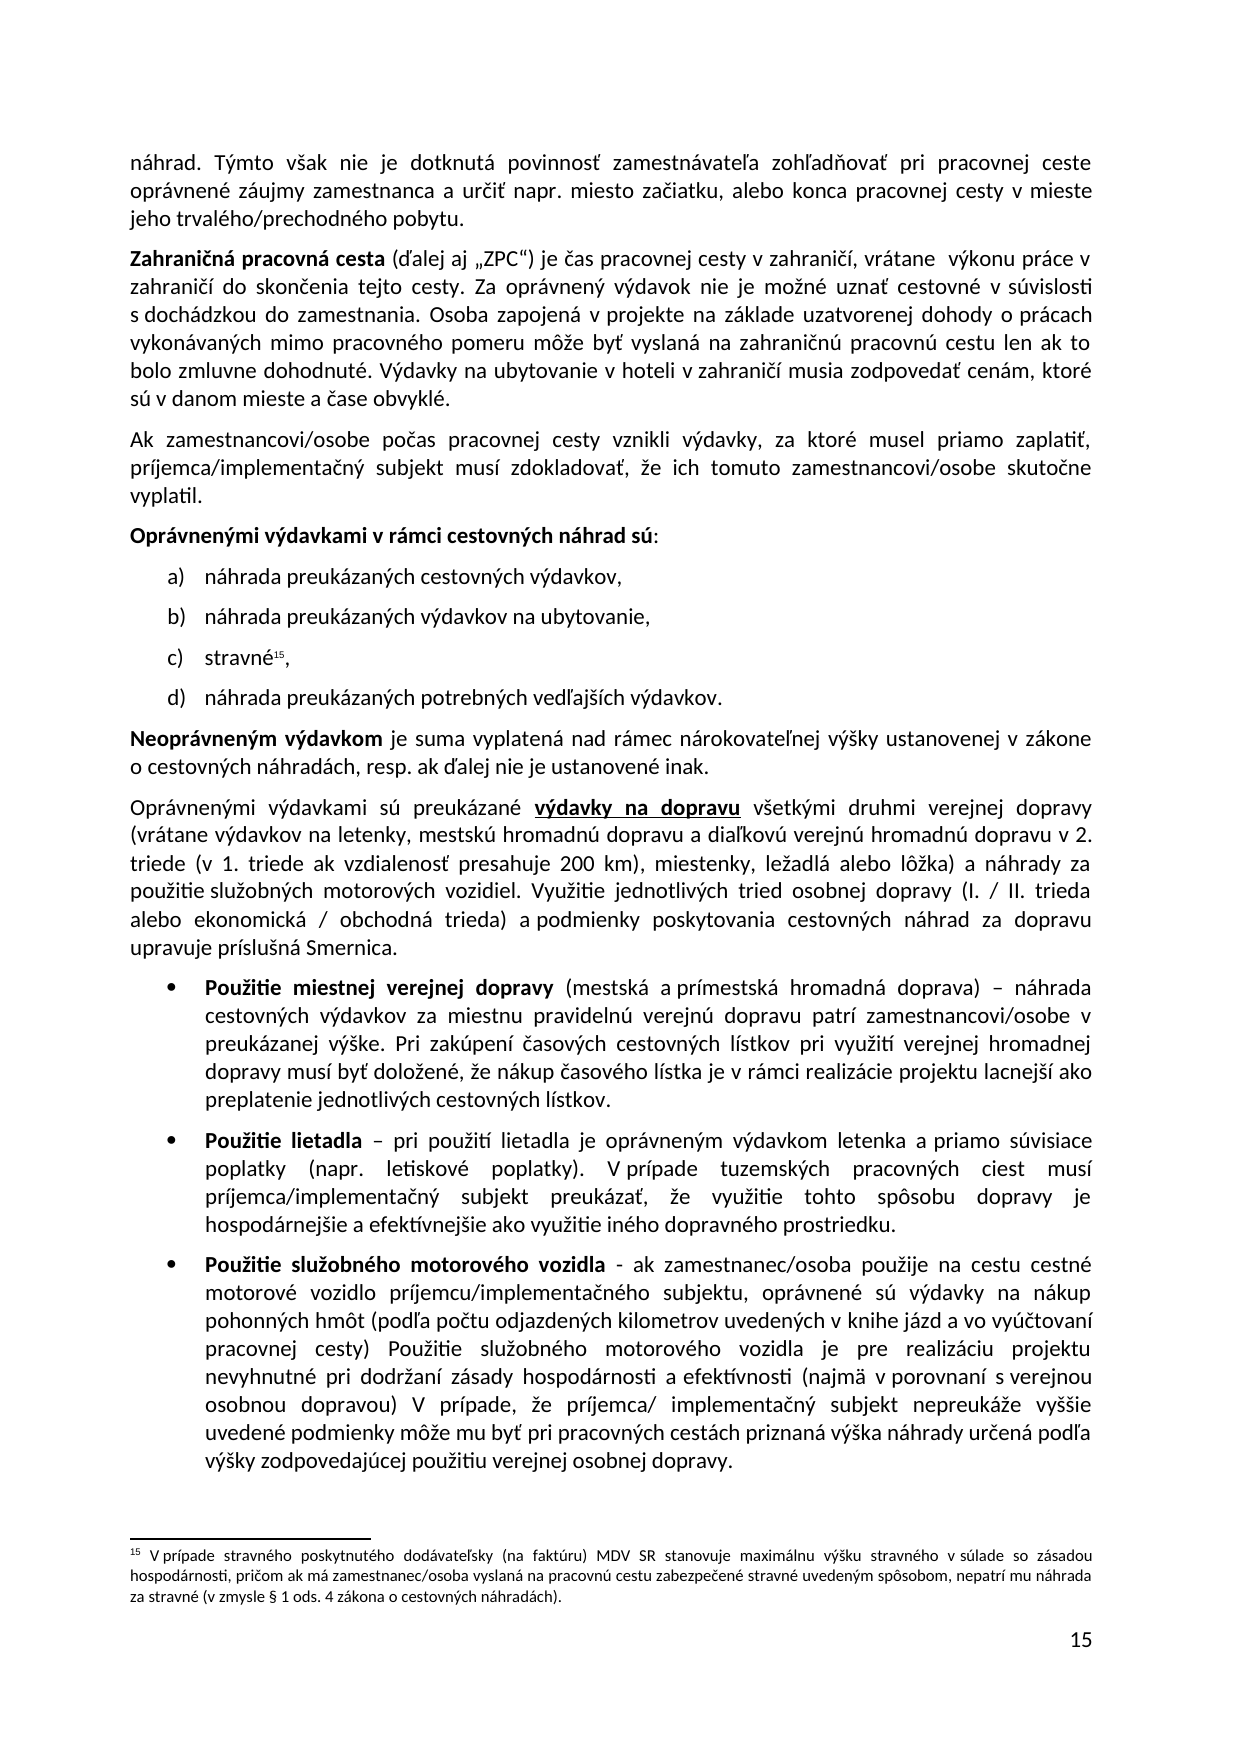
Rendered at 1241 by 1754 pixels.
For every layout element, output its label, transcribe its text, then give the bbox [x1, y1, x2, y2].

text Oprávnenými výdavkami sú preukázané výdavky na dopravu všetkými druhmi verejnej dopravy (vrátane výdavkov na letenky, mestskú hromadnú dopravu a diaľkovú verejnú hromadnú dopravu v 2. triede (v 1. triede ak vzdialenosť presahuje 200 km), miestenky, ležadlá alebo lôžka) a náhrady za použitie služobných motorových vozidiel. Využitie jednotlivých tried osobnej dopravy (I. / II. trieda alebo ekonomická / obchodná trieda) a podmienky poskytovania cestovných náhrad za dopravu upravuje príslušná Smernica. [130, 793, 1092, 961]
text Zahraničná pracovná cesta (ďalej aj „ZPC“) je čas pracovnej cesty v zahraničí, vrátane výkonu práce v zahraničí do skončenia tejto cesty. Za oprávnený výdavok nie je možné uznať cestovné v súvislosti s dochádzkou do zamestnania. Osoba zapojená v projekte na základe uzatvorenej dohody o prácach vykonávaných mimo pracovného pomeru môže byť vyslaná na zahraničnú pracovnú cestu len ak to bolo zmluvne dohodnuté. Výdavky na ubytovanie v hoteli v zahraničí musia zodpovedať cenám, ktoré sú v danom mieste a čase obvyklé. [130, 244, 1092, 412]
list náhrada preukázaných potrebných vedľajších výdavkov. [167, 683, 1092, 712]
list Použitie služobného motorového vozidla - ak zamestnanec/osoba použije na cestu cestné motorové vozidlo príjemcu/implementačného subjektu, oprávnené sú výdavky na nákup pohonných hmôt (podľa počtu odjazdených kilometrov uvedených v knihe jázd a vo vyúčtovaní pracovnej cesty) Použitie služobného motorového vozidla je pre realizáciu projektu nevyhnutné pri dodržaní zásady hospodárnosti a efektívnosti (najmä v porovnaní s verejnou osobnou dopravou) V prípade, že príjemca/ implementačný subjekt nepreukáže vyššie uvedené podmienky môže mu byť pri pracovných cestách priznaná výška náhrady určená podľa výšky zodpovedajúcej použitiu verejnej osobnej dopravy. [167, 1250, 1092, 1474]
list náhrada preukázaných výdavkov na ubytovanie, [167, 602, 1092, 631]
text Neoprávneným výdavkom je suma vyplatená nad rámec nárokovateľnej výšky ustanovenej v zákone o cestovných náhradách, resp. ak ďalej nie je ustanovené inak. [130, 724, 1092, 780]
list Použitie miestnej verejnej dopravy (mestská a prímestská hromadná doprava) – náhrada cestovných výdavkov za miestnu pravidelnú verejnú dopravu patrí zamestnancovi/osobe v preukázanej výške. Pri zakúpení časových cestovných lístkov pri využití verejnej hromadnej dopravy musí byť doložené, že nákup časového lístka je v rámci realizácie projektu lacnejší ako preplatenie jednotlivých cestovných lístkov. [167, 973, 1092, 1113]
text Oprávnenými výdavkami v rámci cestovných náhrad sú: [130, 521, 1092, 549]
list stravné, [167, 643, 1092, 671]
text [130, 148, 1092, 232]
text Ak zamestnancovi/osobe počas pracovnej cesty vznikli výdavky, za ktoré musel priamo zaplatiť, príjemca/implementačný subjekt musí zdokladovať, že ich tomuto zamestnancovi/osobe skutočne vyplatil. [130, 425, 1092, 509]
list Použitie lietadla – pri použití lietadla je oprávneným výdavkom letenka a priamo súvisiace poplatky (napr. letiskové poplatky). V prípade tuzemských pracovných ciest musí príjemca/implementačný subjekt preukázať, že využitie tohto spôsobu dopravy je hospodárnejšie a efektívnejšie ako využitie iného dopravného prostriedku. [167, 1126, 1092, 1238]
list náhrada preukázaných cestovných výdavkov, [167, 562, 1092, 590]
